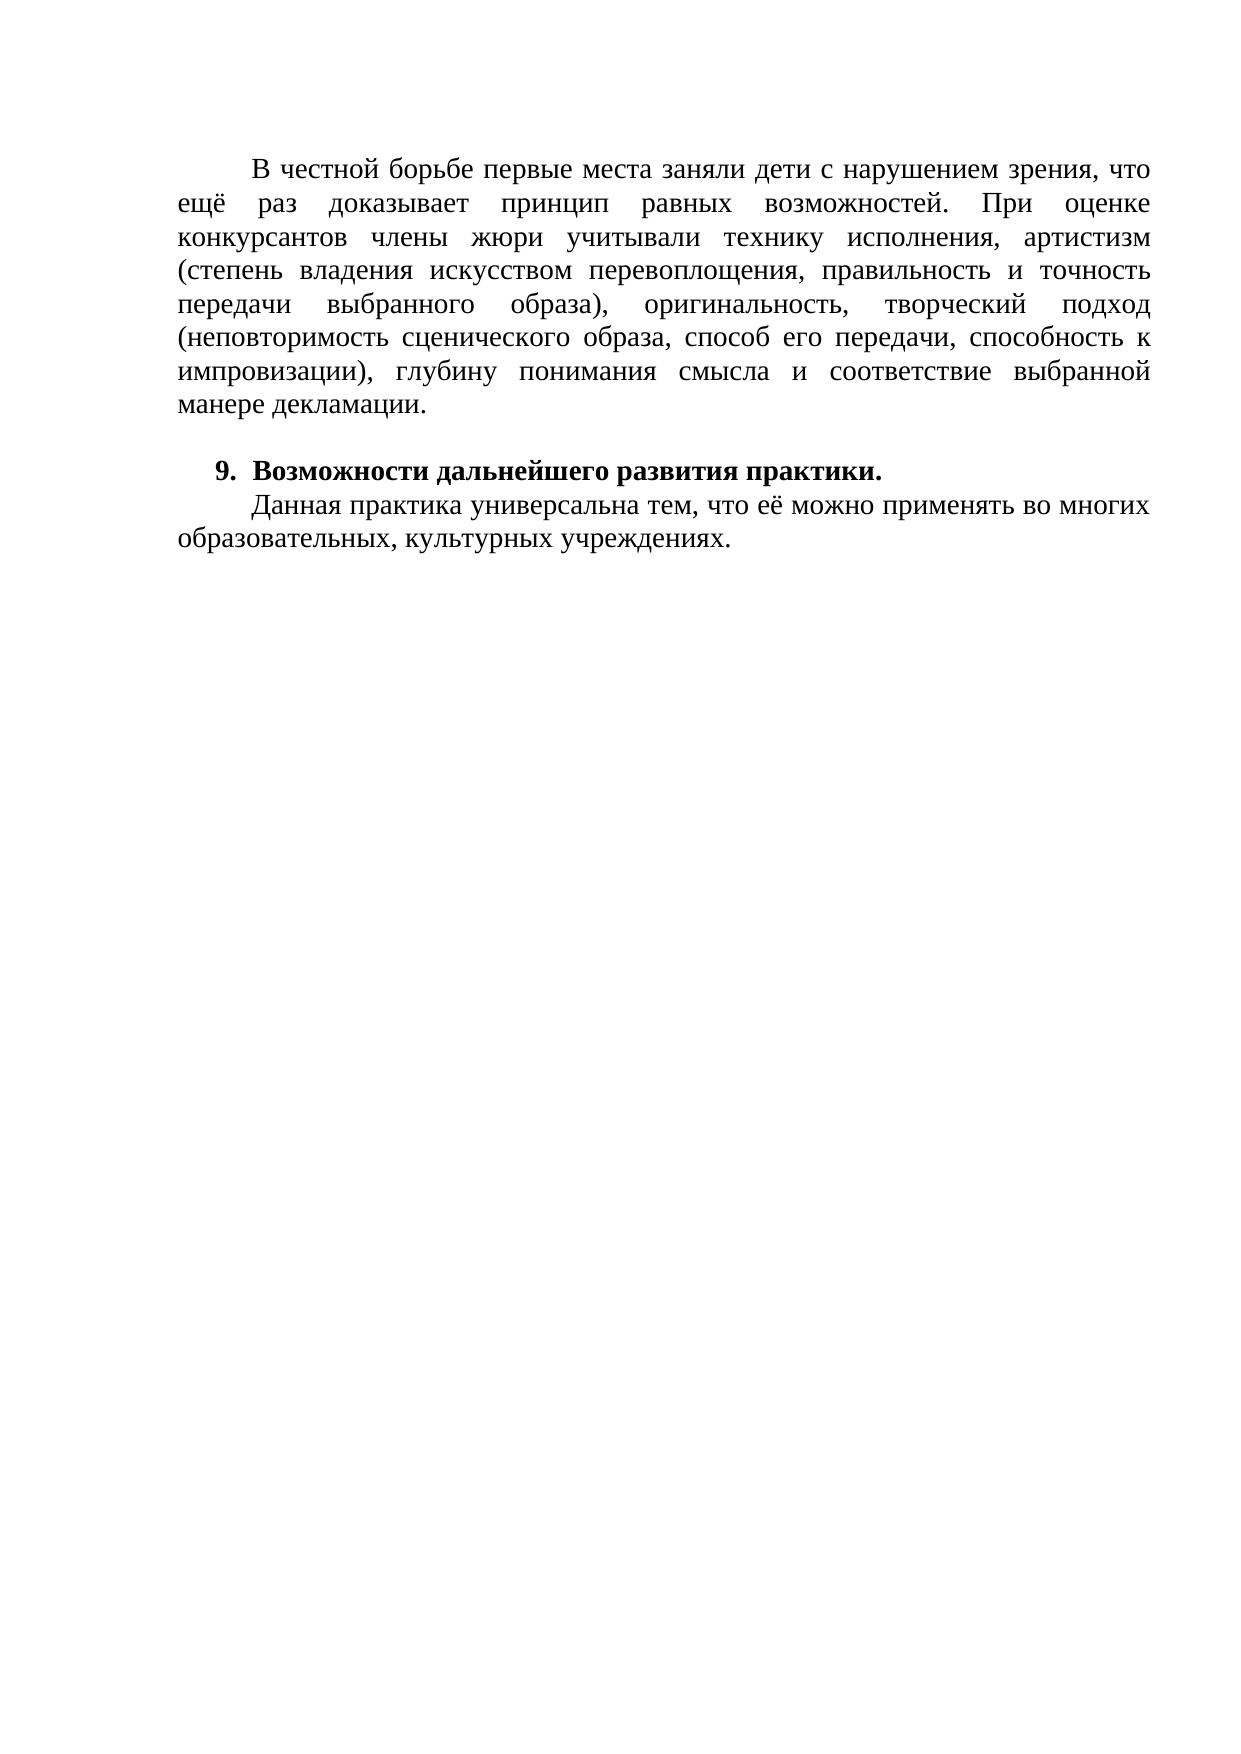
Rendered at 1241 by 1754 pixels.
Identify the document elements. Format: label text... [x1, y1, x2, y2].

text В честной борьбе первые места заняли дети с нарушением зрения, что ещё раз доказывает принцип равных возможностей. При оценке конкурсантов члены жюри учитывали технику исполнения, артистизм (степень владения искусством перевоплощения, правильность и точность передачи выбранного образа), оригинальность, творческий подход (неповторимость сценического образа, способ его передачи, способность к импровизации), глубину понимания смысла и соответствие выбранной манере декламации. [177, 152, 1152, 420]
list Данная практика универсальна тем, что её можно применять во многих образовательных, культурных учреждениях. [177, 487, 1152, 554]
list Возможности дальнейшего развития практики. [215, 453, 1152, 487]
